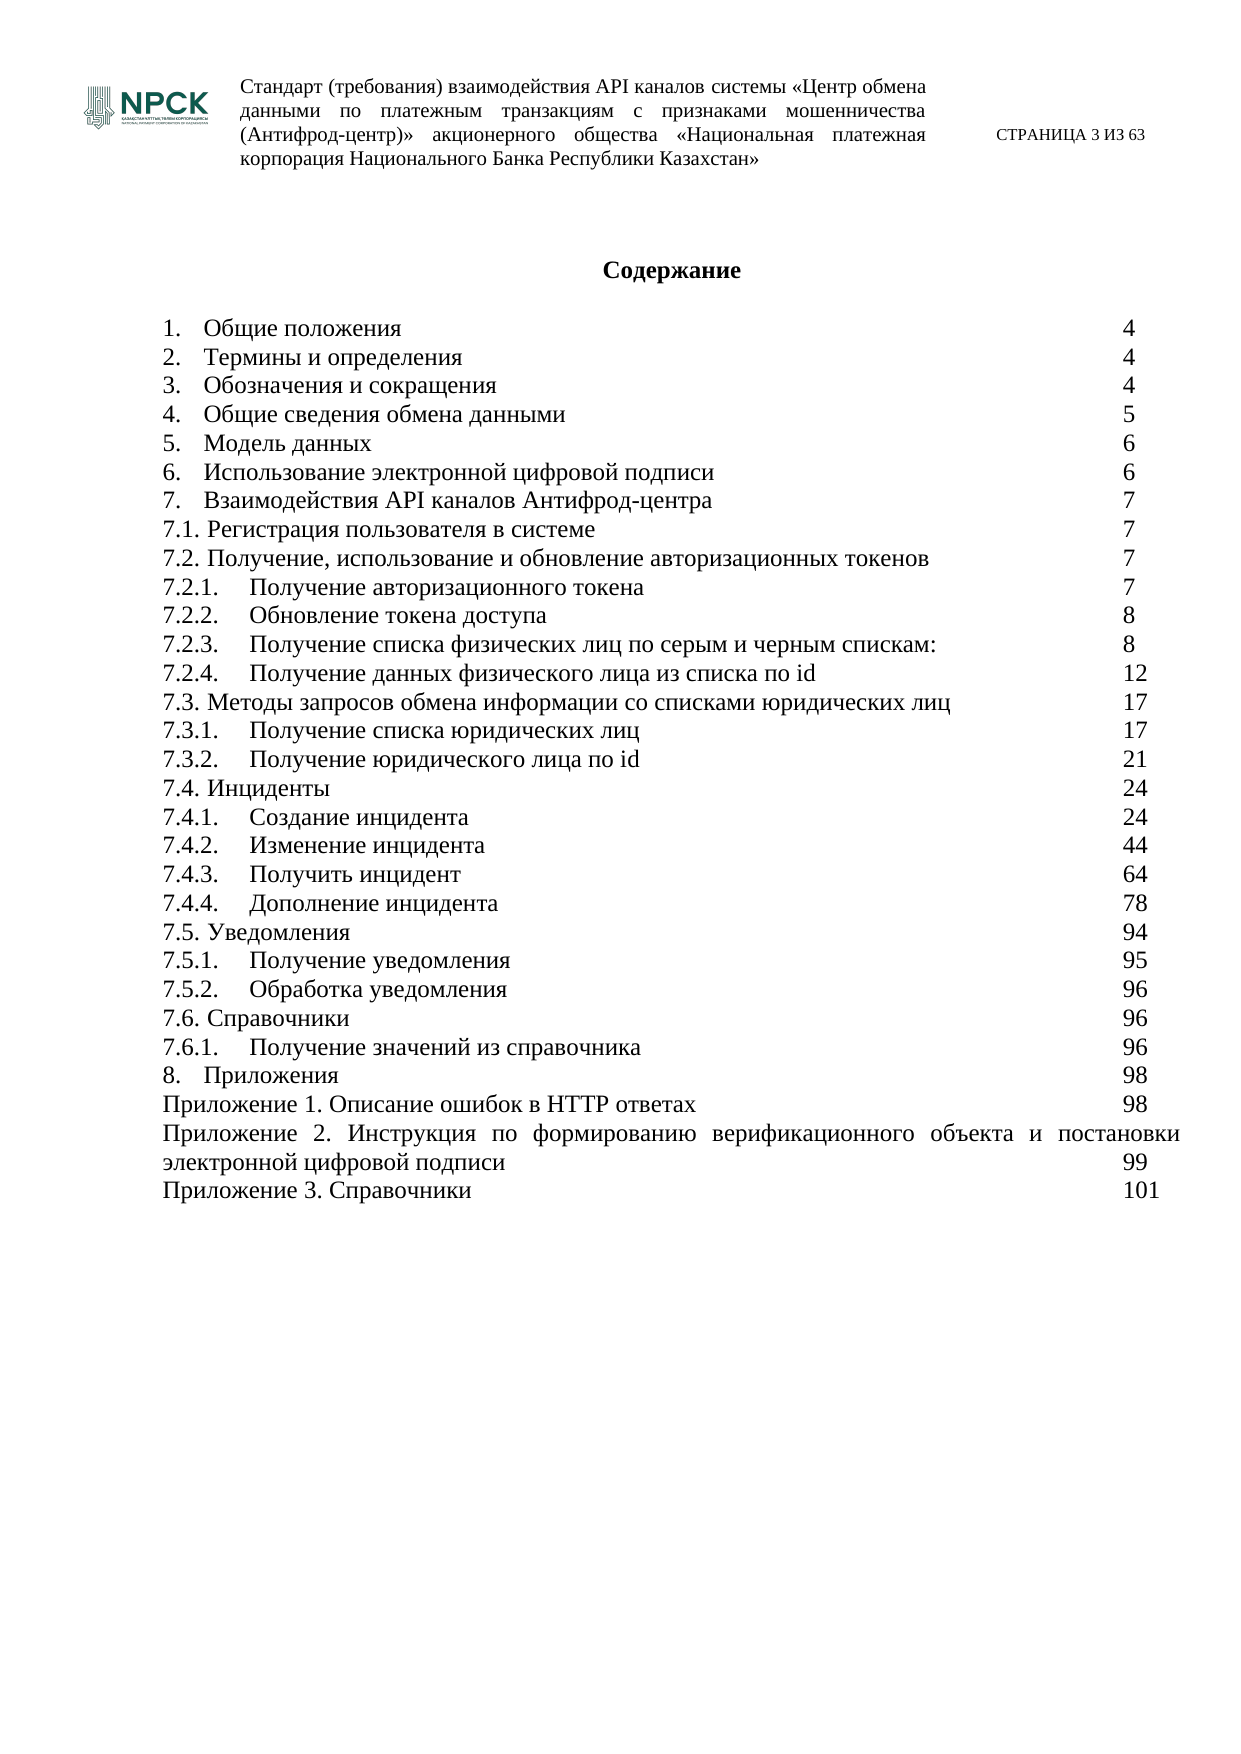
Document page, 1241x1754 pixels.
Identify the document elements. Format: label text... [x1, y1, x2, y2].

picture [77, 73, 215, 143]
text Содержание [89, 256, 1181, 284]
